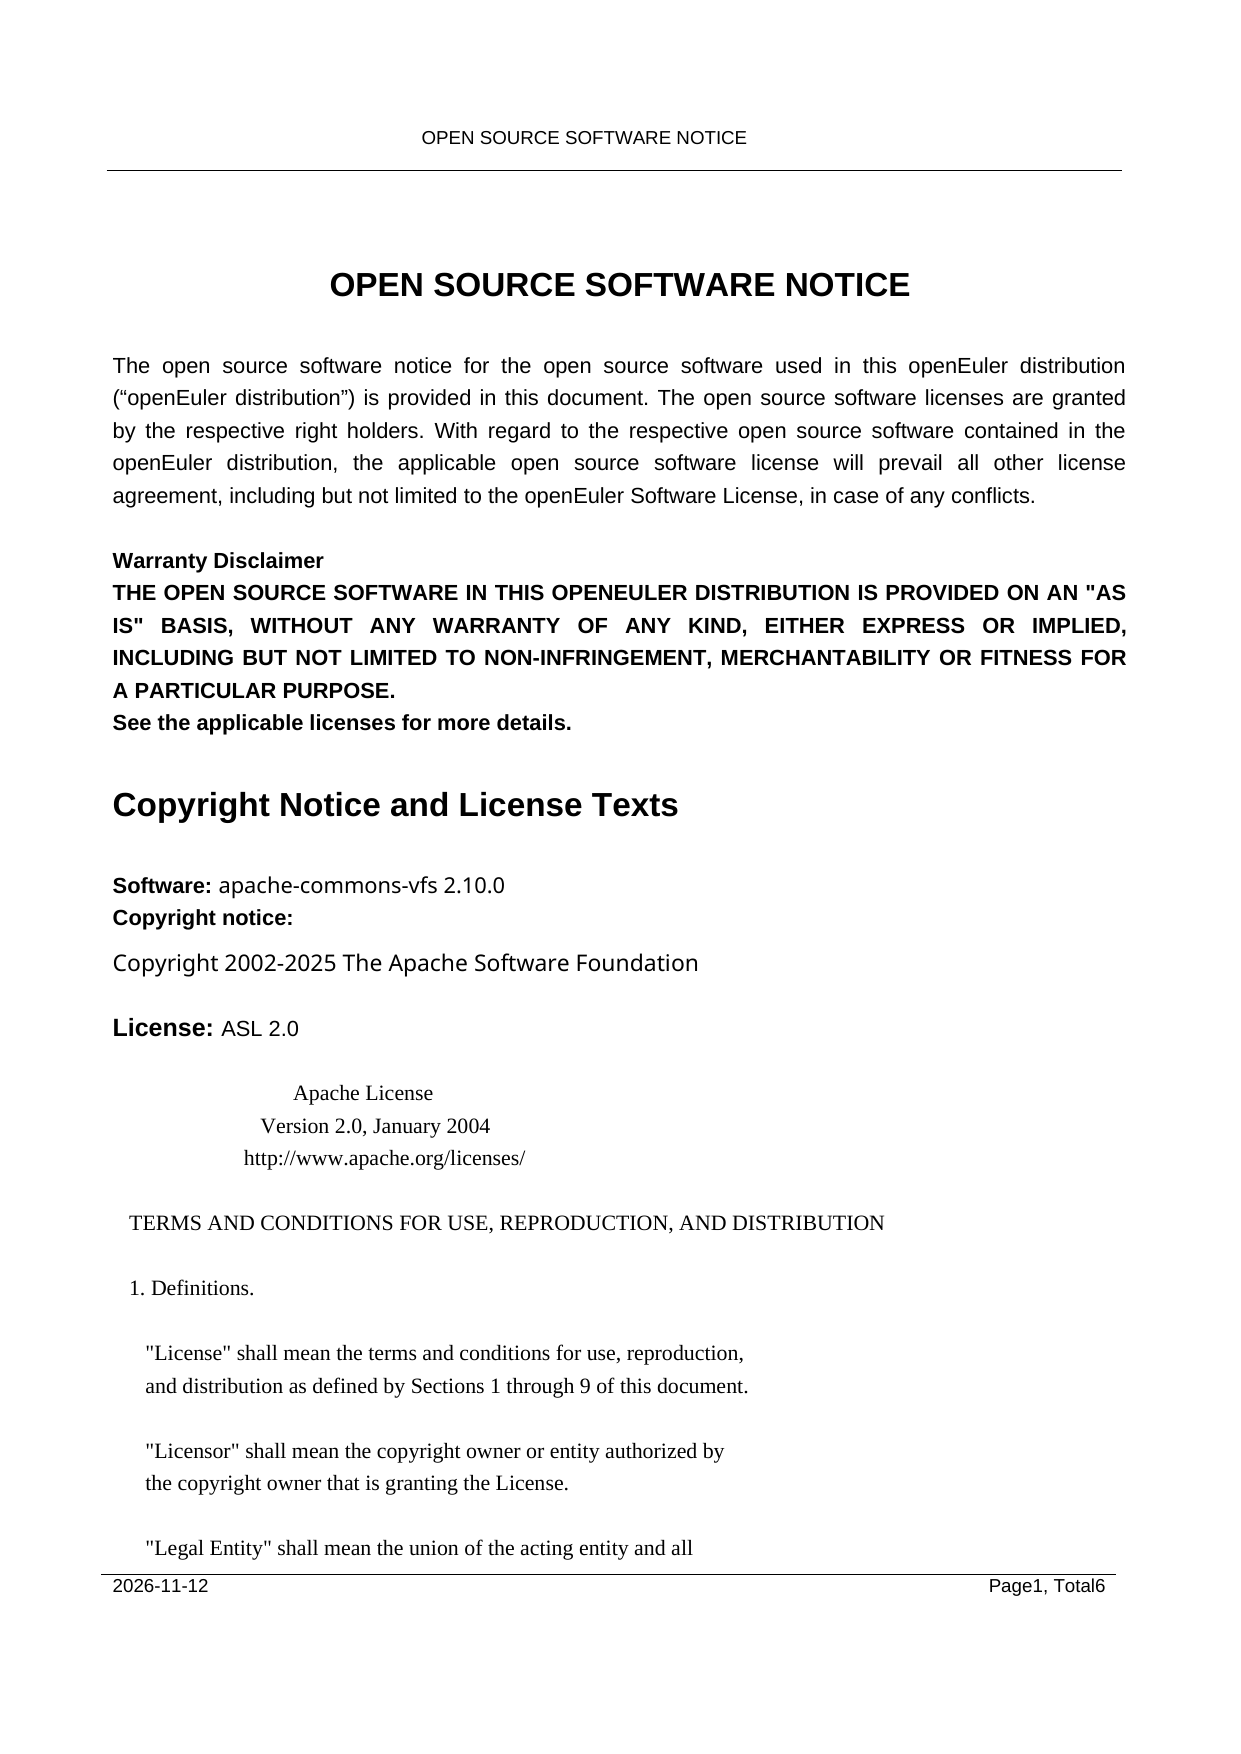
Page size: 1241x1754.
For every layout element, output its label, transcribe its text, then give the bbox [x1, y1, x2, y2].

text Copyright 2002-2025 The Apache Software Foundation [112, 947, 1128, 1012]
text OPEN SOURCE SOFTWARE NOTICE [112, 251, 1128, 316]
text The open source software notice for the open source software used in this openEuler distribution (“openEuler distribution”) is provided in this document. The open source software licenses are granted by the respective right holders. With regard to the respective open source software contained in the openEuler distribution, the applicable open source software license will prevail all other license agreement, including but not limited to the openEuler Software License, in case of any conflicts. [112, 349, 1128, 511]
text Copyright Notice and License Texts [112, 771, 1128, 836]
text License: ASL 2.0 [112, 1012, 1128, 1044]
title Software: apache-commons-vfs 2.10.0 [112, 869, 1128, 901]
text THE OPEN SOURCE SOFTWARE IN THIS OPENEULER DISTRIBUTION IS PROVIDED ON AN "AS IS" BASIS, WITHOUT ANY WARRANTY OF ANY KIND, EITHER EXPRESS OR IMPLIED, INCLUDING BUT NOT LIMITED TO NON-INFRINGEMENT, MERCHANTABILITY OR FITNESS FOR A PARTICULAR PURPOSE. See the applicable licenses for more details. [112, 576, 1128, 739]
text Copyright notice: [112, 901, 1128, 934]
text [112, 1044, 1128, 1564]
text Warranty Disclaimer [112, 544, 1128, 576]
